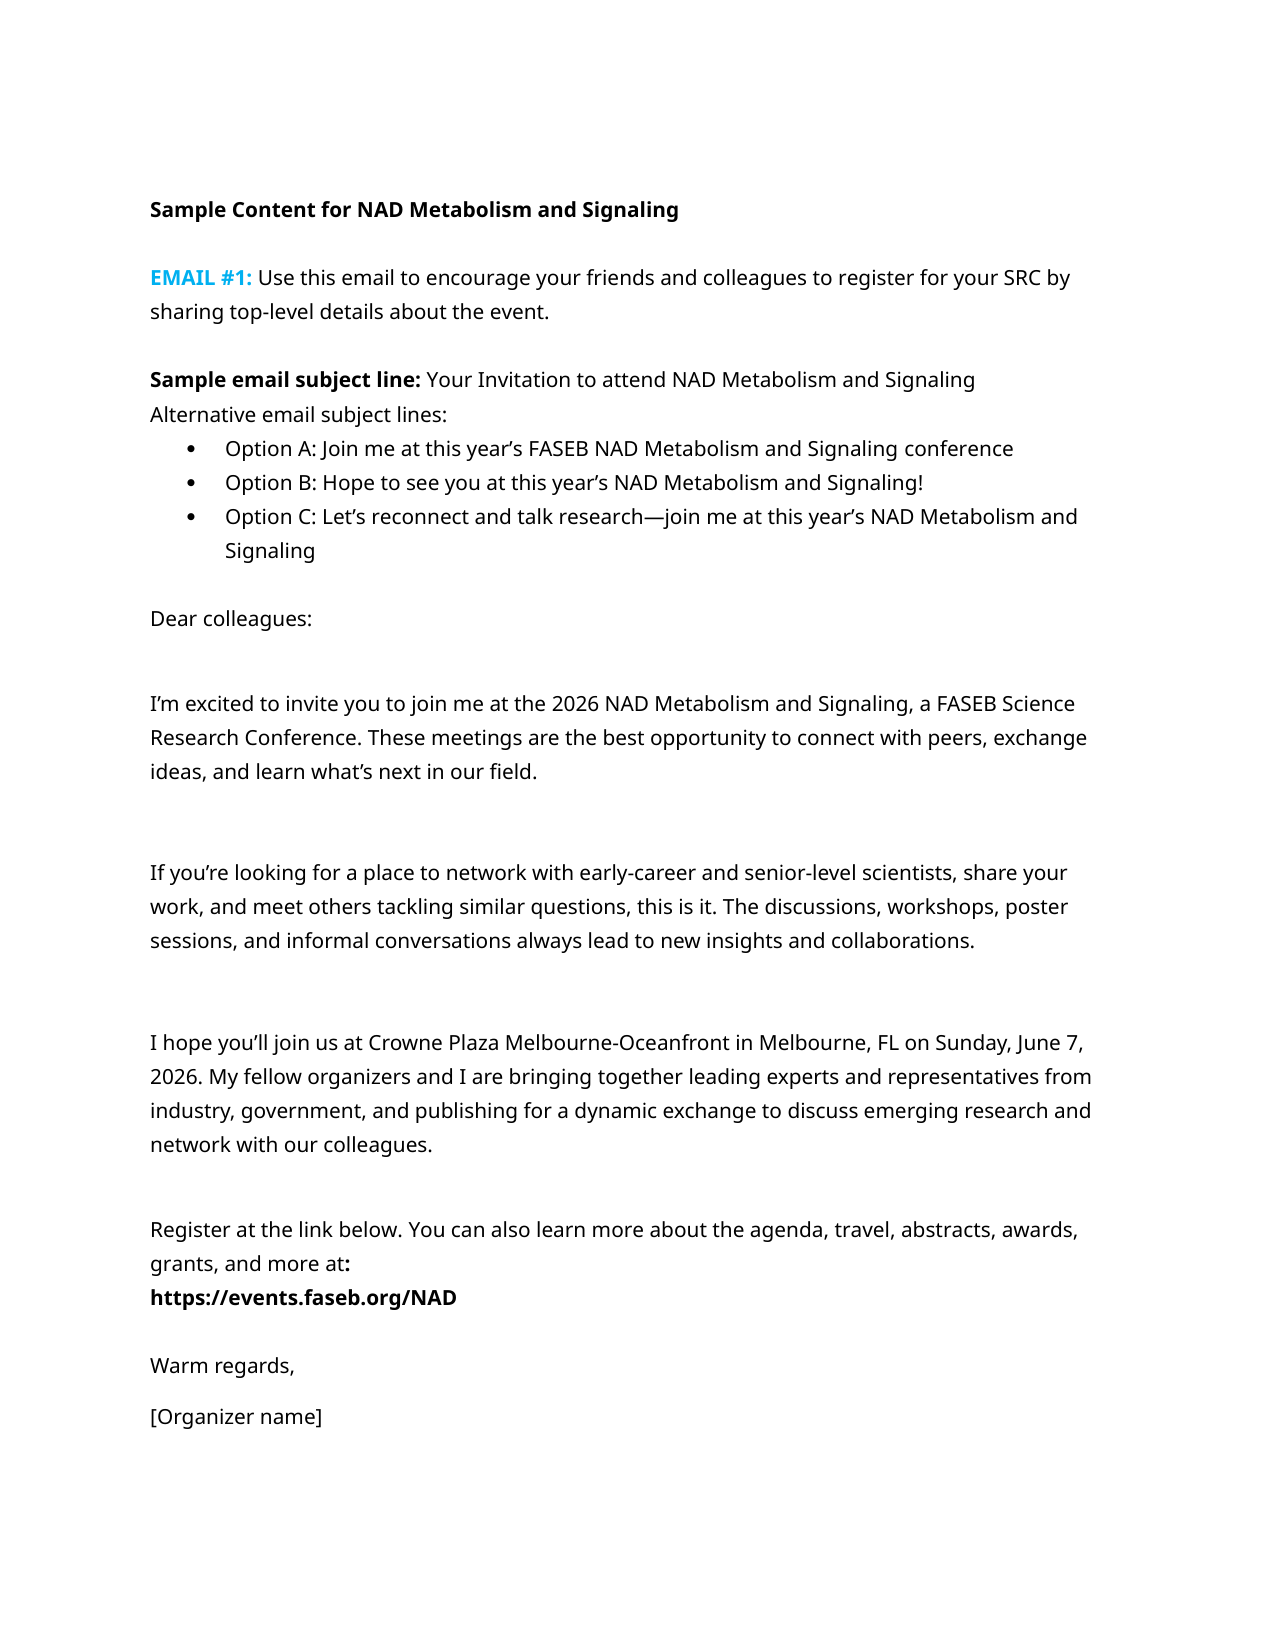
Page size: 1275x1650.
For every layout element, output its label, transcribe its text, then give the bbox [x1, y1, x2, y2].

text Sample Content for NAD Metabolism and Signaling [150, 195, 1125, 224]
text [Organizer name] [150, 1402, 1125, 1430]
list Option A: Join me at this year’s FASEB NAD Metabolism and Signaling conference [187, 434, 1125, 462]
text Sample email subject line: Your Invitation to attend NAD Metabolism and Signaling Alternative email subject lines: [150, 366, 1125, 428]
text https://events.faseb.org/NAD [150, 1283, 1125, 1312]
text Register at the link below. You can also learn more about the agenda, travel, abstracts, awards, grants, and more at: [150, 1215, 1125, 1277]
list Option C: Let’s reconnect and talk research—join me at this year’s NAD Metabolism and Signaling [187, 502, 1125, 564]
text I’m excited to invite you to join me at the 2026 NAD Metabolism and Signaling, a FASEB Science Research Conference. These meetings are the best opportunity to connect with peers, exchange ideas, and learn what’s next in our field. [150, 689, 1125, 785]
text I hope you’ll join us at Crowne Plaza Melbourne-Oceanfront in Melbourne, FL on Sunday, June 7, 2026. My fellow organizers and I are bringing together leading experts and representatives from industry, government, and publishing for a dynamic exchange to discuss emerging research and network with our colleagues. [150, 1028, 1125, 1159]
list Option B: Hope to see you at this year’s NAD Metabolism and Signaling! [187, 468, 1125, 496]
text EMAIL #1: Use this email to encourage your friends and colleagues to register for your SRC by sharing top-level details about the event. [150, 263, 1125, 326]
text If you’re looking for a place to network with early-career and senior-level scientists, share your work, and meet others tackling similar questions, this is it. The discussions, workshops, poster sessions, and informal conversations always lead to new insights and collaborations. [150, 858, 1125, 955]
text Warm regards, [150, 1351, 1125, 1380]
text Dear colleagues: [150, 604, 1125, 632]
